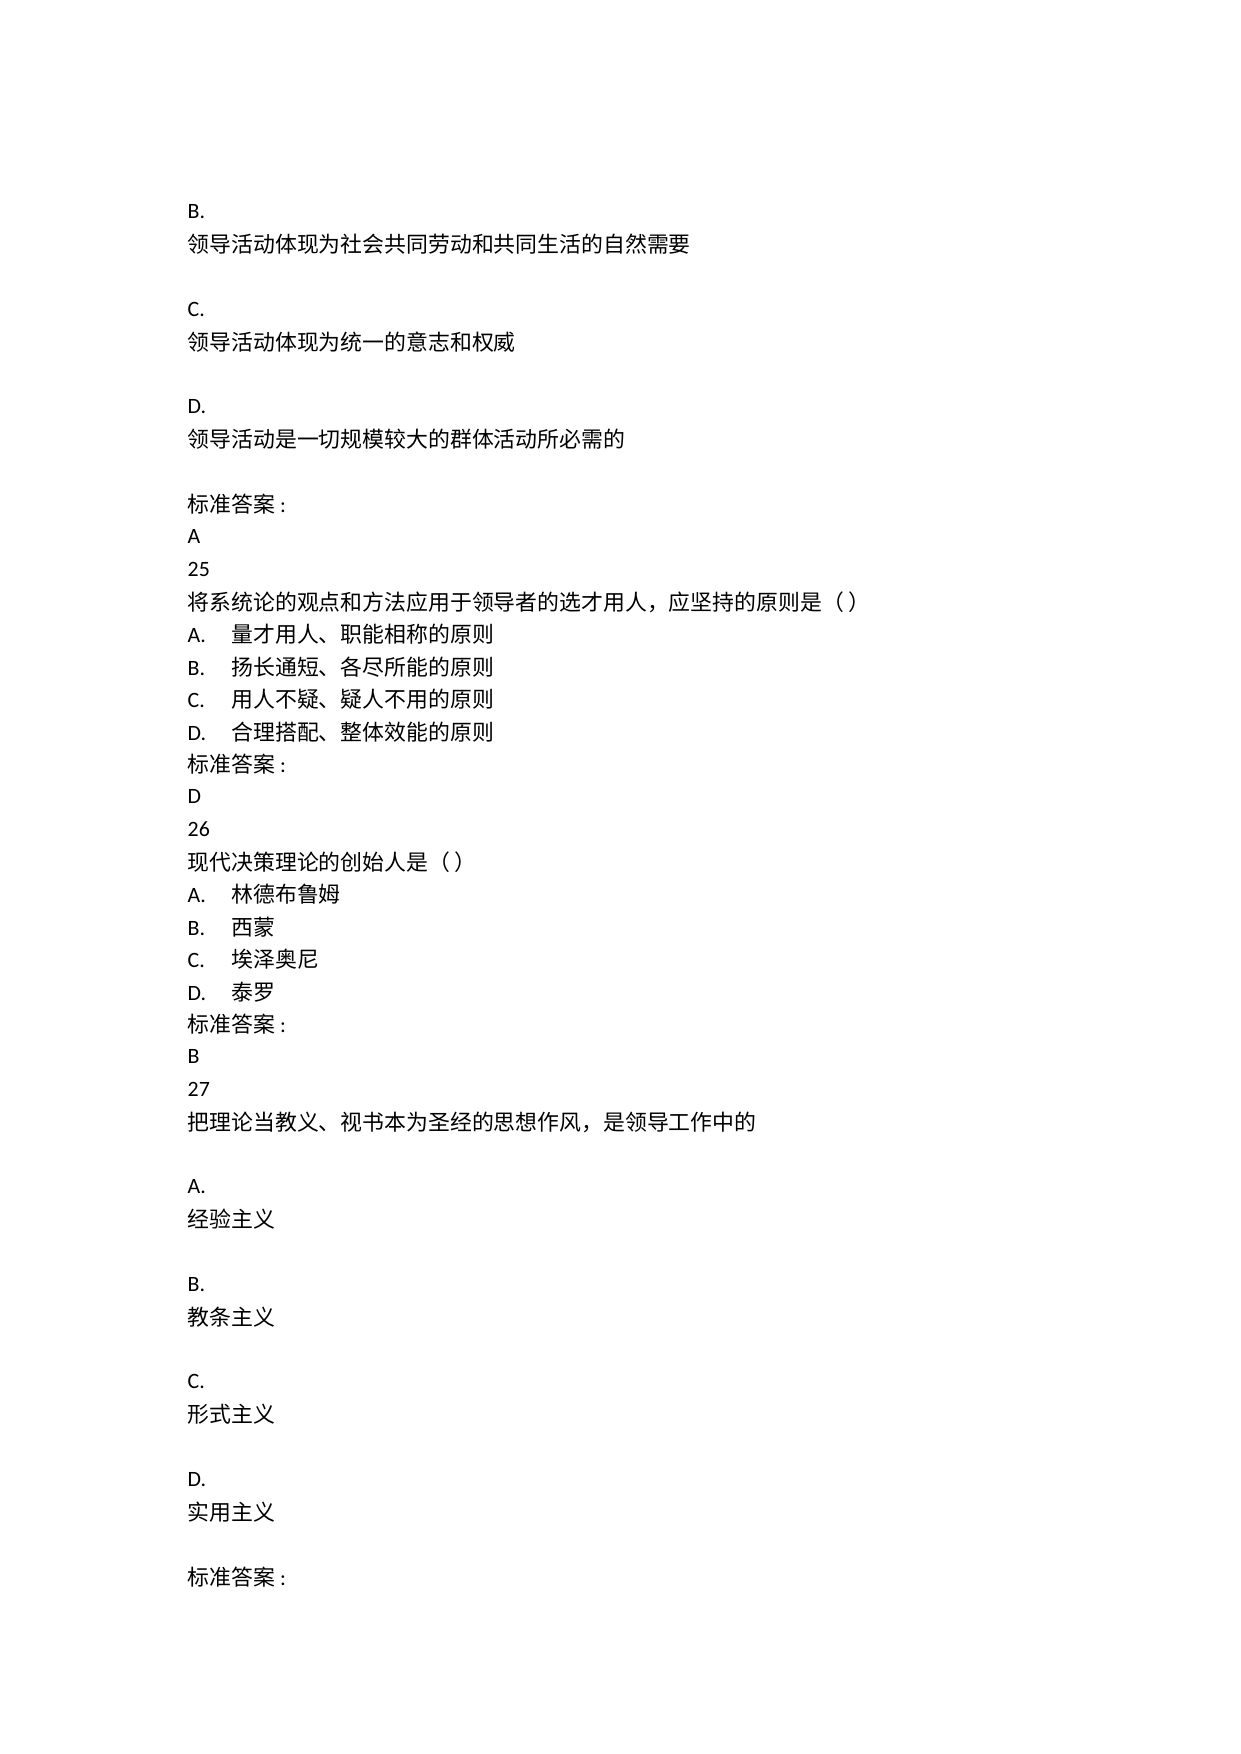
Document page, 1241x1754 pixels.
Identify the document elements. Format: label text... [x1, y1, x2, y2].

text 把理论当教义、视书本为圣经的思想作风，是领导工作中的 [187, 1104, 1053, 1137]
text C. 用人不疑、疑人不用的原则 [187, 682, 1053, 714]
text C. [187, 292, 1053, 324]
text A. 林德布鲁姆 [187, 877, 1053, 909]
text 经验主义 [187, 1202, 1053, 1234]
text 标准答案 : [187, 487, 1053, 519]
text 27 [187, 1072, 1053, 1104]
text C. 埃泽奥尼 [187, 942, 1053, 974]
text D [187, 779, 1053, 812]
text 标准答案 : [187, 1007, 1053, 1039]
text B. [187, 1267, 1053, 1299]
text 将系统论的观点和方法应用于领导者的选才用人，应坚持的原则是（ ） [187, 584, 1053, 617]
text A. [187, 1169, 1053, 1202]
text D. 泰罗 [187, 974, 1053, 1007]
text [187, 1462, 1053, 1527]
text B. 扬长通短、各尽所能的原则 [187, 649, 1053, 682]
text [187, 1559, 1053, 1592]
text 领导活动是一切规模较大的群体活动所必需的 [187, 422, 1053, 454]
text 现代决策理论的创始人是（ ） [187, 844, 1053, 877]
text 标准答案 : [187, 747, 1053, 779]
text D. 合理搭配、整体效能的原则 [187, 714, 1053, 747]
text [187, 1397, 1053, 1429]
text 领导活动体现为社会共同劳动和共同生活的自然需要 [187, 227, 1053, 259]
text A [187, 519, 1053, 552]
text 26 [187, 812, 1053, 844]
text 教条主义 [187, 1299, 1053, 1332]
text A. 量才用人、职能相称的原则 [187, 617, 1053, 649]
text B [187, 1039, 1053, 1072]
text C. [187, 1364, 1053, 1397]
text 25 [187, 552, 1053, 584]
text 领导活动体现为统一的意志和权威 [187, 324, 1053, 357]
text D. [187, 389, 1053, 422]
text B. 西蒙 [187, 909, 1053, 942]
text B. [187, 194, 1053, 227]
